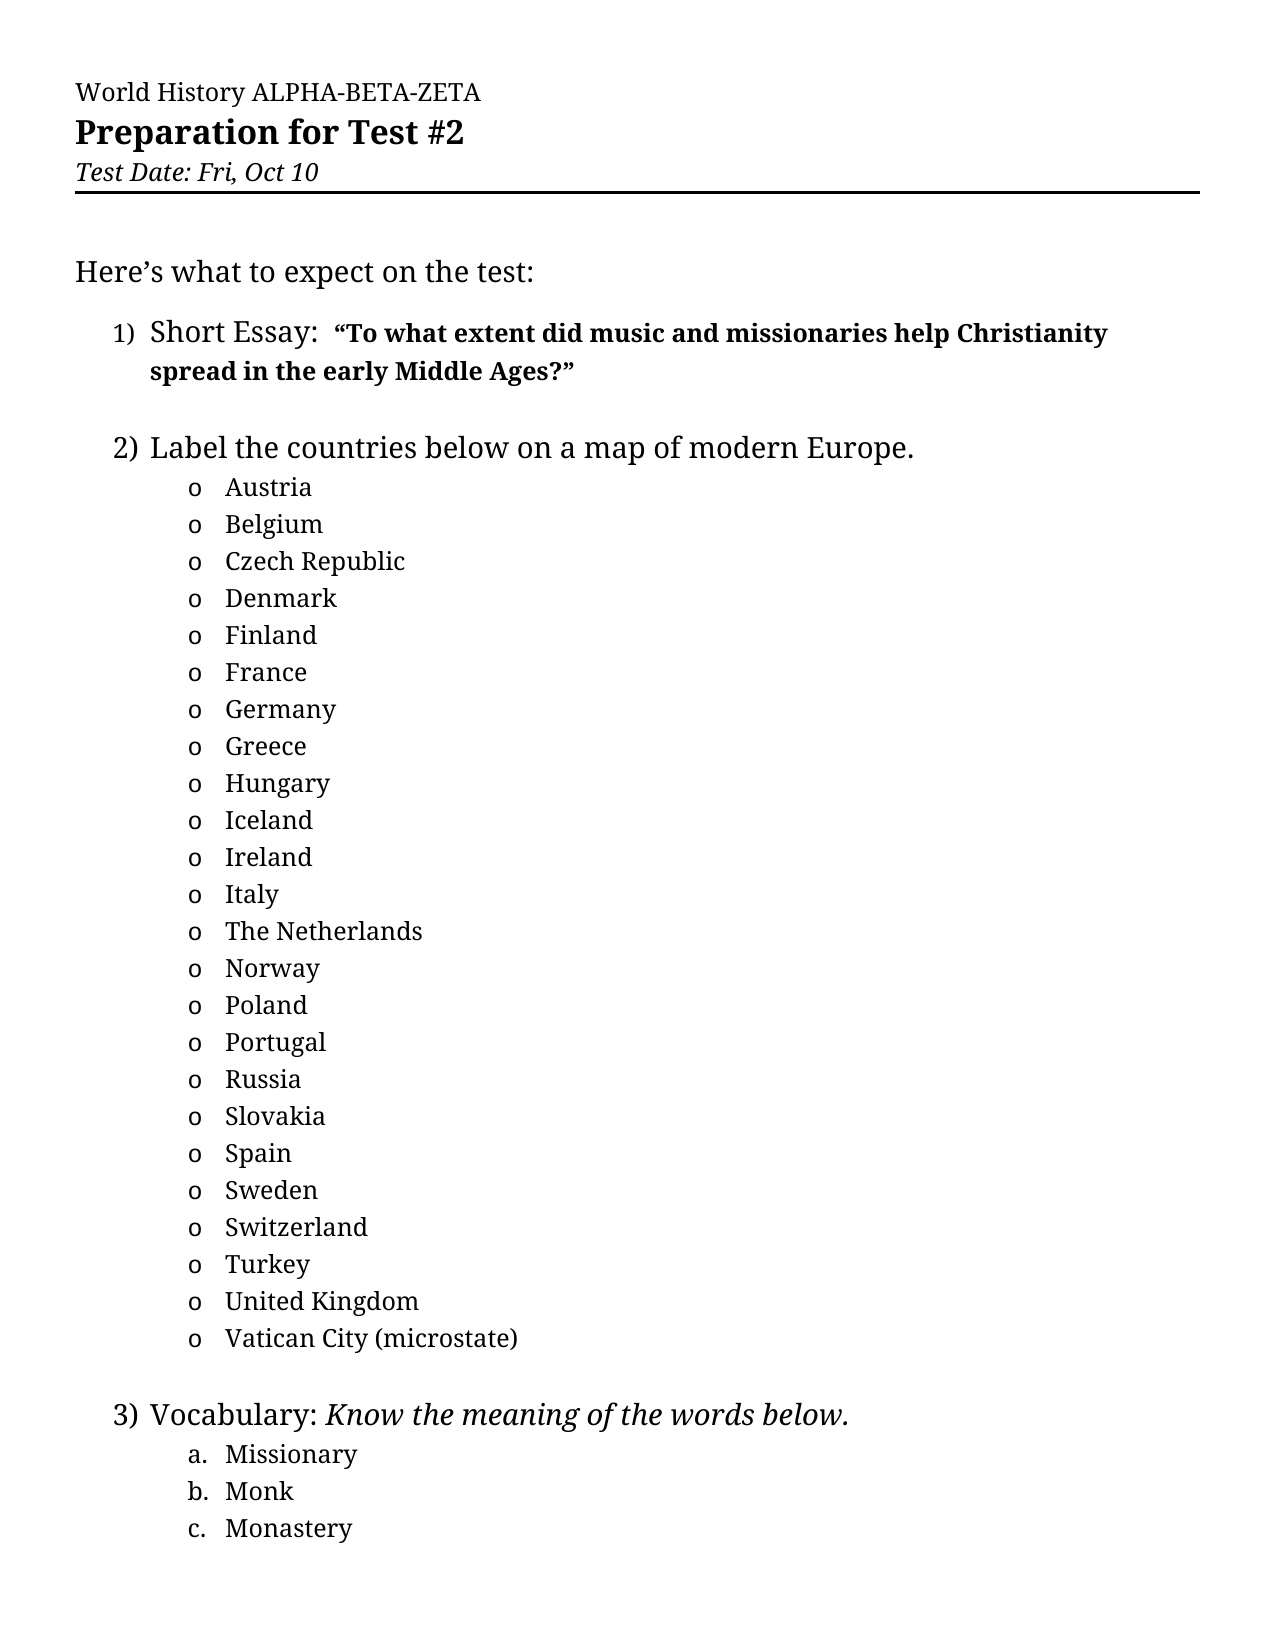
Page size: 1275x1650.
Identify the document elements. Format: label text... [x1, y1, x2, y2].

list Vocabulary: Know the meaning of the words below. [112, 1394, 1200, 1434]
list Portugal [187, 1025, 1200, 1059]
text World History ALPHA-BETA-ZETA [75, 75, 1200, 109]
list Finland [187, 618, 1200, 652]
list Missionary [187, 1437, 1200, 1471]
list Greece [187, 729, 1200, 763]
list The Netherlands [187, 914, 1200, 948]
text Test Date: Fri, Oct 10 [75, 154, 1200, 191]
list Austria [187, 470, 1200, 504]
list Norway [187, 951, 1200, 985]
list Short Essay: “To what extent did music and missionaries help Christianity spread in the early Middle Ages?” [112, 311, 1200, 388]
list Sweden [187, 1173, 1200, 1207]
list Denmark [187, 581, 1200, 615]
text Preparation for Test #2 [75, 109, 1200, 154]
list Turkey [187, 1247, 1200, 1281]
list Iceland [187, 803, 1200, 837]
list Monk [187, 1474, 1200, 1508]
list Germany [187, 692, 1200, 726]
list Italy [187, 877, 1200, 911]
list Monastery [187, 1511, 1200, 1545]
list Poland [187, 988, 1200, 1022]
list Switzerland [187, 1209, 1200, 1244]
list Russia [187, 1062, 1200, 1096]
list Slovakia [187, 1099, 1200, 1133]
list Ireland [187, 840, 1200, 874]
list Spain [187, 1136, 1200, 1170]
list Vatican City (microstate) [187, 1321, 1200, 1355]
list Hungary [187, 766, 1200, 800]
list Belgium [187, 507, 1200, 541]
list Czech Republic [187, 544, 1200, 578]
list France [187, 655, 1200, 689]
list United Kingdom [187, 1283, 1200, 1318]
text Here’s what to expect on the test: [75, 252, 1200, 291]
list Label the countries below on a map of modern Europe. [112, 427, 1200, 467]
